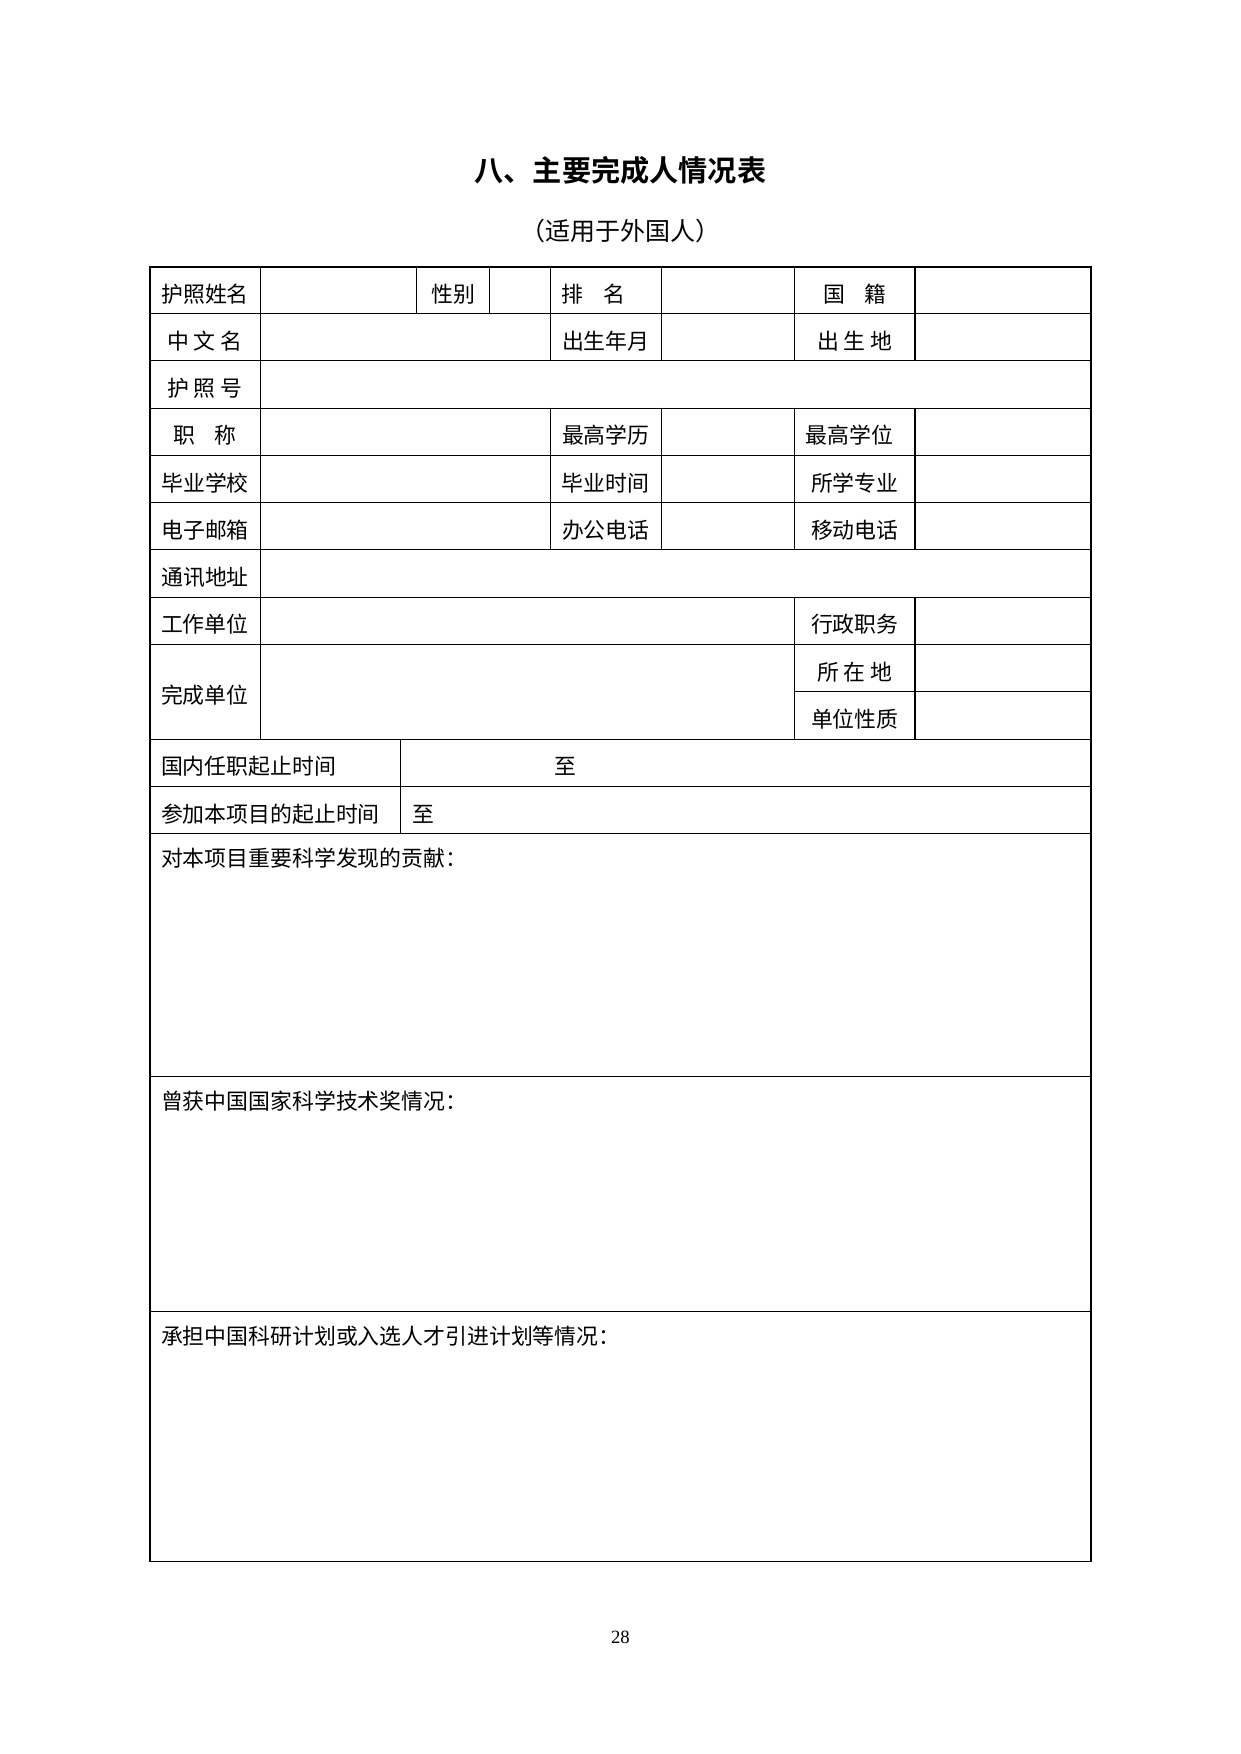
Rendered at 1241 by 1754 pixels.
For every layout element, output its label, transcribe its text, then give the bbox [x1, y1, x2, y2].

table_cell [662, 456, 794, 502]
table_cell 办公电话 [551, 503, 661, 549]
table_cell 中 文 名 [151, 314, 260, 360]
table_cell [916, 598, 1090, 644]
table_cell 单位性质 [795, 692, 914, 738]
table_cell 最高学历 [551, 409, 661, 455]
text （适用于外国人） [165, 211, 1075, 247]
table_cell [261, 503, 550, 549]
table_cell [916, 314, 1090, 360]
table_cell 出生年月 [551, 314, 661, 360]
table_cell [662, 314, 794, 360]
table_cell [916, 409, 1090, 455]
table_header [490, 268, 550, 313]
table_header 国 籍 [795, 268, 914, 313]
table_cell 所学专业 [795, 456, 914, 502]
table_cell [662, 503, 794, 549]
table_cell 国内任职起止时间 [151, 740, 400, 786]
table_header [261, 268, 416, 313]
table_cell 最高学位 [795, 409, 914, 455]
table_cell 参加本项目的起止时间 [151, 787, 400, 833]
table_cell [261, 645, 794, 738]
table_cell 毕业时间 [551, 456, 661, 502]
table_cell 出 生 地 [795, 314, 914, 360]
table_cell [261, 409, 550, 455]
table_cell 行政职务 [795, 598, 914, 644]
table_cell [662, 409, 794, 455]
text 八、主要完成人情况表 [165, 148, 1075, 190]
table_cell 职 称 [151, 409, 260, 455]
table_cell 至 [401, 740, 1090, 786]
table_cell 至 [401, 787, 1090, 833]
table_cell 完成单位 [151, 645, 260, 738]
table_header [662, 268, 794, 313]
table_cell 所 在 地 [795, 645, 914, 691]
table_header 护照姓名 [151, 268, 260, 313]
table_cell 通讯地址 [151, 550, 260, 597]
table_cell 承担中国科研计划或入选人才引进计划等情况： [151, 1312, 1090, 1561]
table_header 排 名 [551, 268, 661, 313]
table_cell [261, 550, 1090, 597]
table_header [916, 268, 1090, 313]
table_cell 移动电话 [795, 503, 914, 549]
table_cell [916, 456, 1090, 502]
table_cell [261, 314, 550, 360]
table_cell [261, 361, 1090, 407]
table_cell [261, 456, 550, 502]
table_cell 对本项目重要科学发现的贡献： [151, 834, 1090, 1076]
table_cell 毕业学校 [151, 456, 260, 502]
table_cell 电子邮箱 [151, 503, 260, 549]
table_cell 护 照 号 [151, 361, 260, 407]
table_cell [916, 503, 1090, 549]
table_cell [916, 645, 1090, 691]
table_cell 曾获中国国家科学技术奖情况： [151, 1077, 1090, 1311]
table_cell [261, 598, 794, 644]
table_header 性别 [417, 268, 489, 313]
table_cell [916, 692, 1090, 738]
table_cell 工作单位 [151, 598, 260, 644]
